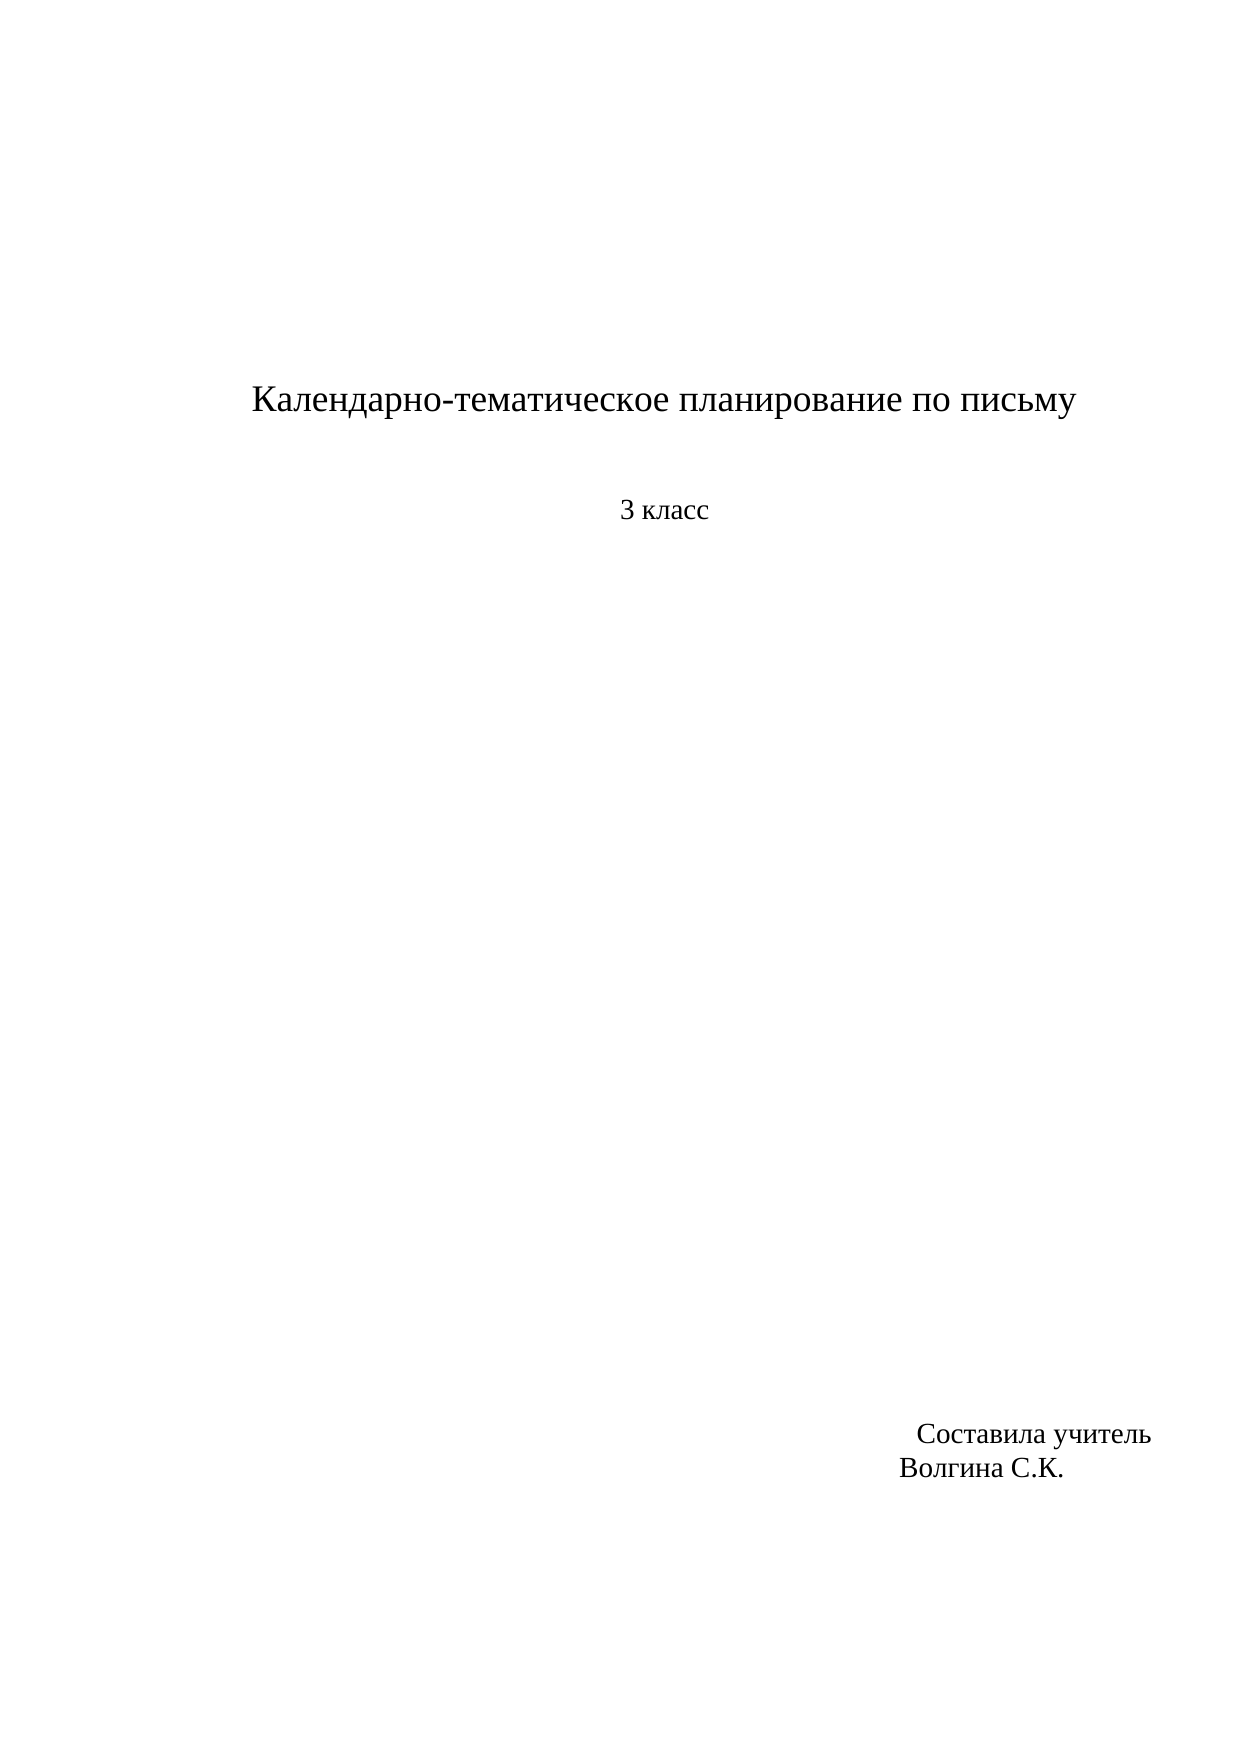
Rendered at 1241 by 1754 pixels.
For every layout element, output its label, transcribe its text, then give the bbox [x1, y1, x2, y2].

text Волгина С.К. [177, 1450, 1152, 1484]
text Составила учитель [177, 1417, 1152, 1450]
text 3 класс [177, 492, 1152, 525]
text Календарно-тематическое планирование по письму [177, 377, 1152, 420]
